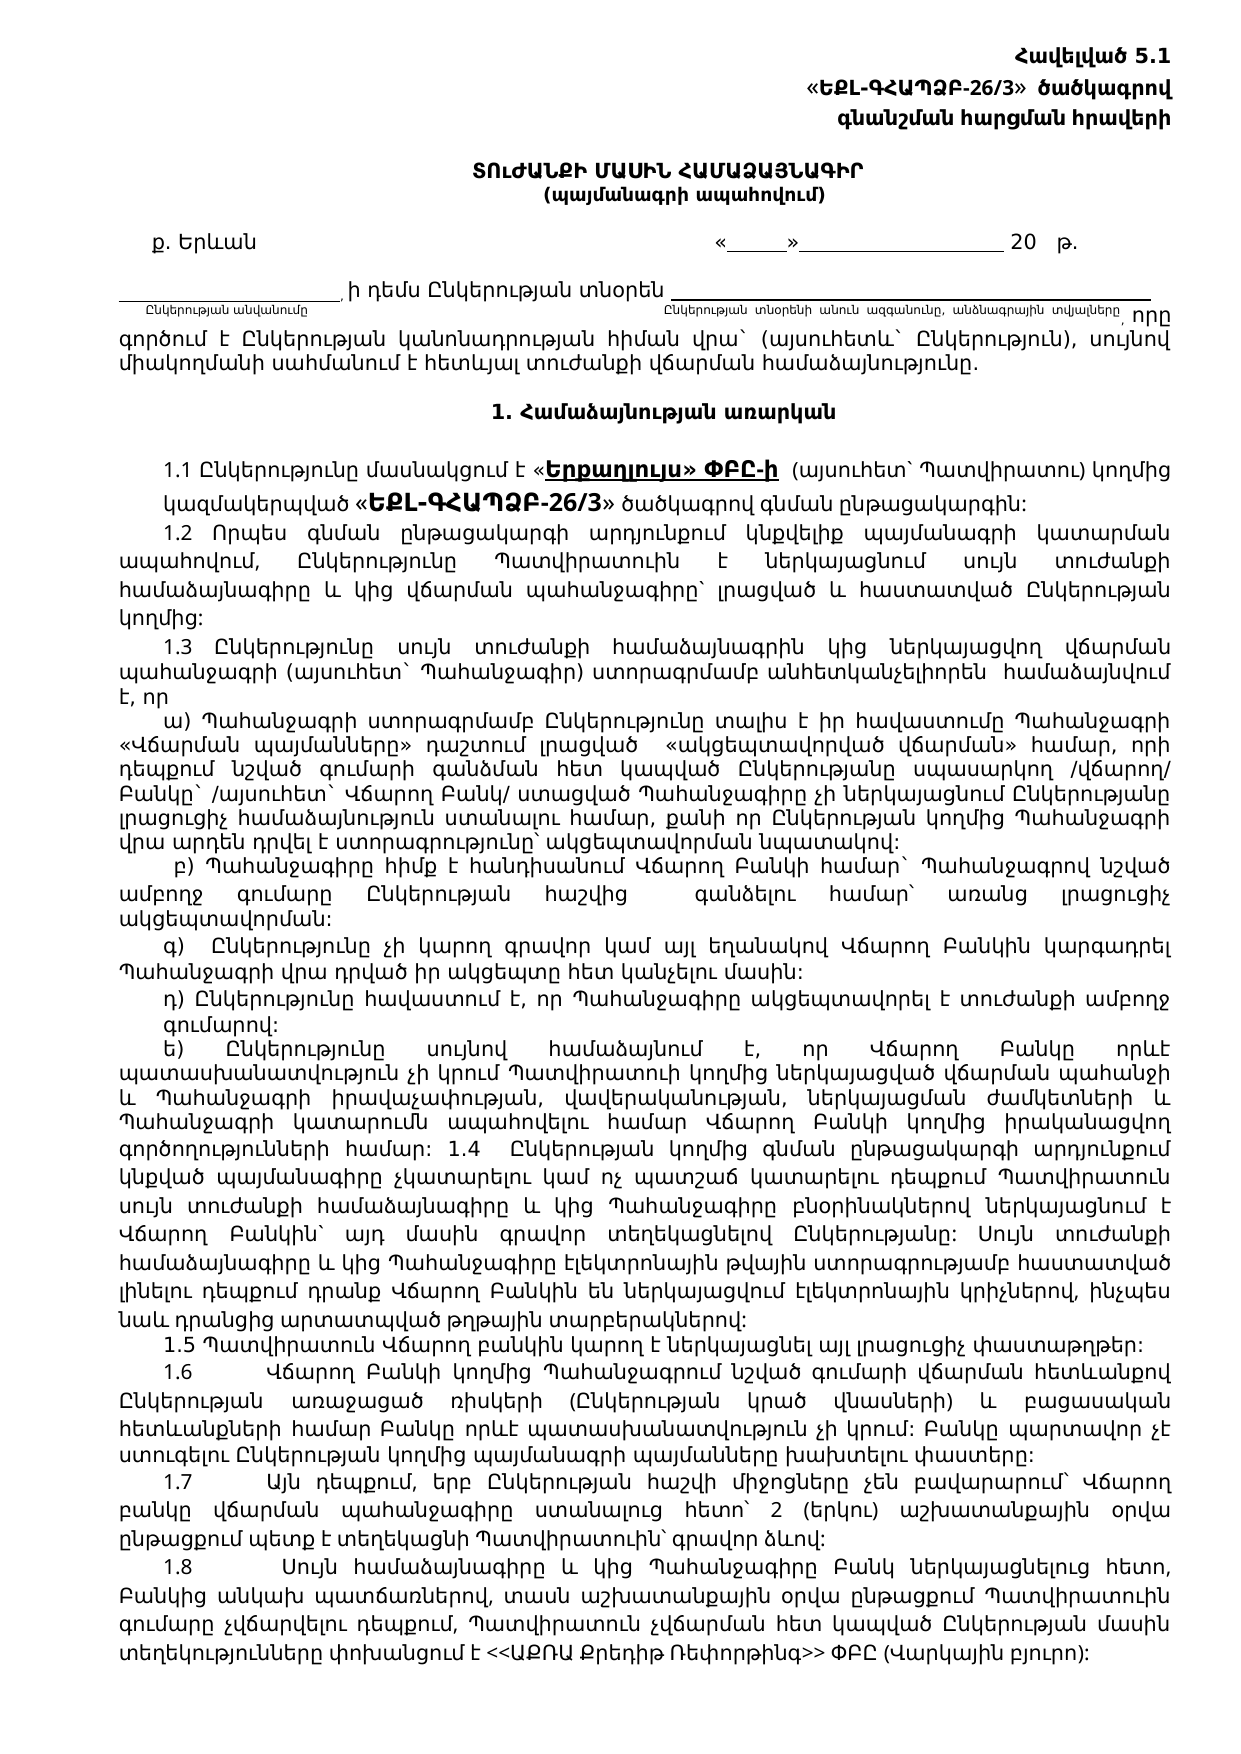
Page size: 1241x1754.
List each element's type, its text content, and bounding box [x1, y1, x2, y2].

text 1. Համաձայնության առարկան [156, 400, 1171, 424]
list Այն դեպքում, երբ Ընկերության հաշվի միջոցները չեն բավարարում՝ Վճարող բանկը վճարման պահանջագիրը ստանալուց հետո՝ 2 (երկու) աշխատանքային օրվա ընթացքում պետք է տեղեկացնի Պատվիրատուին՝ գրավոր ձևով: [118, 1467, 1171, 1552]
text 1.5 Պատվիրատուն Վճարող բանկին կարող է ներկայացնել այլ լրացուցիչ փաստաթղթեր: [163, 1333, 1171, 1357]
text 1.2 Որպես գնման ընթացակարգի արդյունքում կնքվելիք պայմանագրի կատարման ապահովում, Ընկերությունը Պատվիրատուին է ներկայացնում սույն տուժանքի համաձայնագիրը և կից վճարման պահանջագիրը` լրացված և հաստատված Ընկերության կողմից: [118, 518, 1171, 632]
text 1.1 Ընկերությունը մասնակցում է «Երքաղլույս» ՓԲԸ-ի (այսուհետ` Պատվիրատու) կողմից կազմակերպված «ԵՔԼ-ԳՀԱՊՁԲ-26/3» ծածկագրով գնման ընթացակարգին: [163, 453, 1171, 518]
list Սույն համաձայնագիրը և կից Պահանջագիրը Բանկ ներկայացնելուց հետո, Բանկից անկախ պատճառներով, տասն աշխատանքային օրվա ընթացքում Պատվիրատուին գումարը չվճարվելու դեպքում, Պատվիրատուն չվճարման հետ կապված Ընկերության մասին տեղեկությունները փոխանցում է <<ԱՔՌԱ Քրեդիթ Ռեփորթինգ>> ՓԲԸ (Վարկային բյուրո): [118, 1552, 1171, 1666]
text ա) Պահանջագրի ստորագրմամբ Ընկերությունը տալիս է իր հավաստումը Պահանջագրի «Վճարման պայմանները» դաշտում լրացված «ակցեպտավորված վճարման» համար, որի դեպքում նշված գումարի գանձման հետ կապված Ընկերությանը սպասարկող /վճարող/ Բանկը` /այսուհետ` Վճարող Բանկ/ ստացված Պահանջագիրը չի ներկայացնում Ընկերությանը լրացուցիչ համաձայնություն ստանալու համար, քանի որ Ընկերության կողմից Պահանջագրի վրա արդեն դրվել է ստորագրությունը՝ ակցեպտավորման նպատակով: [118, 709, 1171, 854]
text (պայմանագրի ապահովում) [118, 184, 1171, 206]
text գ) Ընկերությունը չի կարող գրավոր կամ այլ եղանակով Վճարող Բանկին կարգադրել Պահանջագրի վրա դրված իր ակցեպտը հետ կանչելու մասին: [118, 932, 1171, 984]
text ՏՈւԺԱՆՔԻ ՄԱՍԻՆ ՀԱՄԱՁԱՅՆԱԳԻՐ [118, 159, 1171, 184]
text դ) Ընկերությունը հավաստում է, որ Պահանջագիրը ակցեպտավորել է տուժանքի ամբողջ գումարով: [163, 984, 1171, 1037]
text բ) Պահանջագիրը հիմք է հանդիսանում Վճարող Բանկի համար` Պահանջագրով նշված ամբողջ գումարը Ընկերության հաշվից գանձելու համար՝ առանց լրացուցիչ ակցեպտավորման: [118, 854, 1171, 932]
text Հավելված 5.1 [118, 44, 1171, 69]
text 1.3 Ընկերությունը սույն տուժանքի համաձայնագրին կից ներկայացվող վճարման պահանջագրի (այսուհետ` Պահանջագիր) ստորագրմամբ անհետկանչելիորեն համաձայնվում է, որ [118, 632, 1171, 709]
text գնանշման հարցման հրավերի [118, 103, 1171, 131]
list Վճարող Բանկի կողմից Պահանջագրում նշված գումարի վճարման հետևանքով Ընկերության առաջացած ռիսկերի (Ընկերության կրած վնասների) և բացասական հետևանքների համար Բանկը որևէ պատասխանատվություն չի կրում: Բանկը պարտավոր չէ ստուգելու Ընկերության կողմից պայմանագրի պայմանները խախտելու փաստերը: [118, 1357, 1171, 1467]
text Ընկերության անվանումը Ընկերության տնօրենի անուն ազգանունը, անձնագրային տվյալները, որը գործում է Ընկերության կանոնադրության հիման վրա` (այսուհետև` Ընկերություն), սույնով միակողմանի սահմանում է հետևյալ տուժանքի վճարման համաձայնությունը. [118, 303, 1171, 376]
text ե) Ընկերությունը սույնով համաձայնում է, որ Վճարող Բանկը որևէ պատասխանատվություն չի կրում Պատվիրատուի կողմից ներկայացված վճարման պահանջի և Պահանջագրի իրավաչափության, վավերականության, ներկայացման ժամկետների և Պահանջագրի կատարումն ապահովելու համար Վճարող Բանկի կողմից իրականացվող գործողությունների համար: 1.4 Ընկերության կողմից գնման ընթացակարգի արդյունքում կնքված պայմանագիրը չկատարելու կամ ոչ պատշաճ կատարելու դեպքում Պատվիրատուն սույն տուժանքի համաձայնագիրը և կից Պահանջագիրը բնօրինակներով ներկայացնում է Վճարող Բանկին` այդ մասին գրավոր տեղեկացնելով Ընկերությանը: Սույն տուժանքի համաձայնագիրը և կից Պահանջագիրը էլեկտրոնային թվային ստորագրությամբ հաստատված լինելու դեպքում դրանք Վճարող Բանկին են ներկայացվում էլեկտրոնային կրիչներով, ինչպես նաև դրանցից արտատպված թղթային տարբերակներով: [118, 1037, 1171, 1333]
text «ԵՔԼ-ԳՀԱՊՁԲ-26/3» ծածկագրով [118, 69, 1171, 103]
text , ի դեմս Ընկերության տնօրեն [118, 278, 1171, 303]
text ք. Երևան « » 20 թ. [118, 230, 1171, 254]
